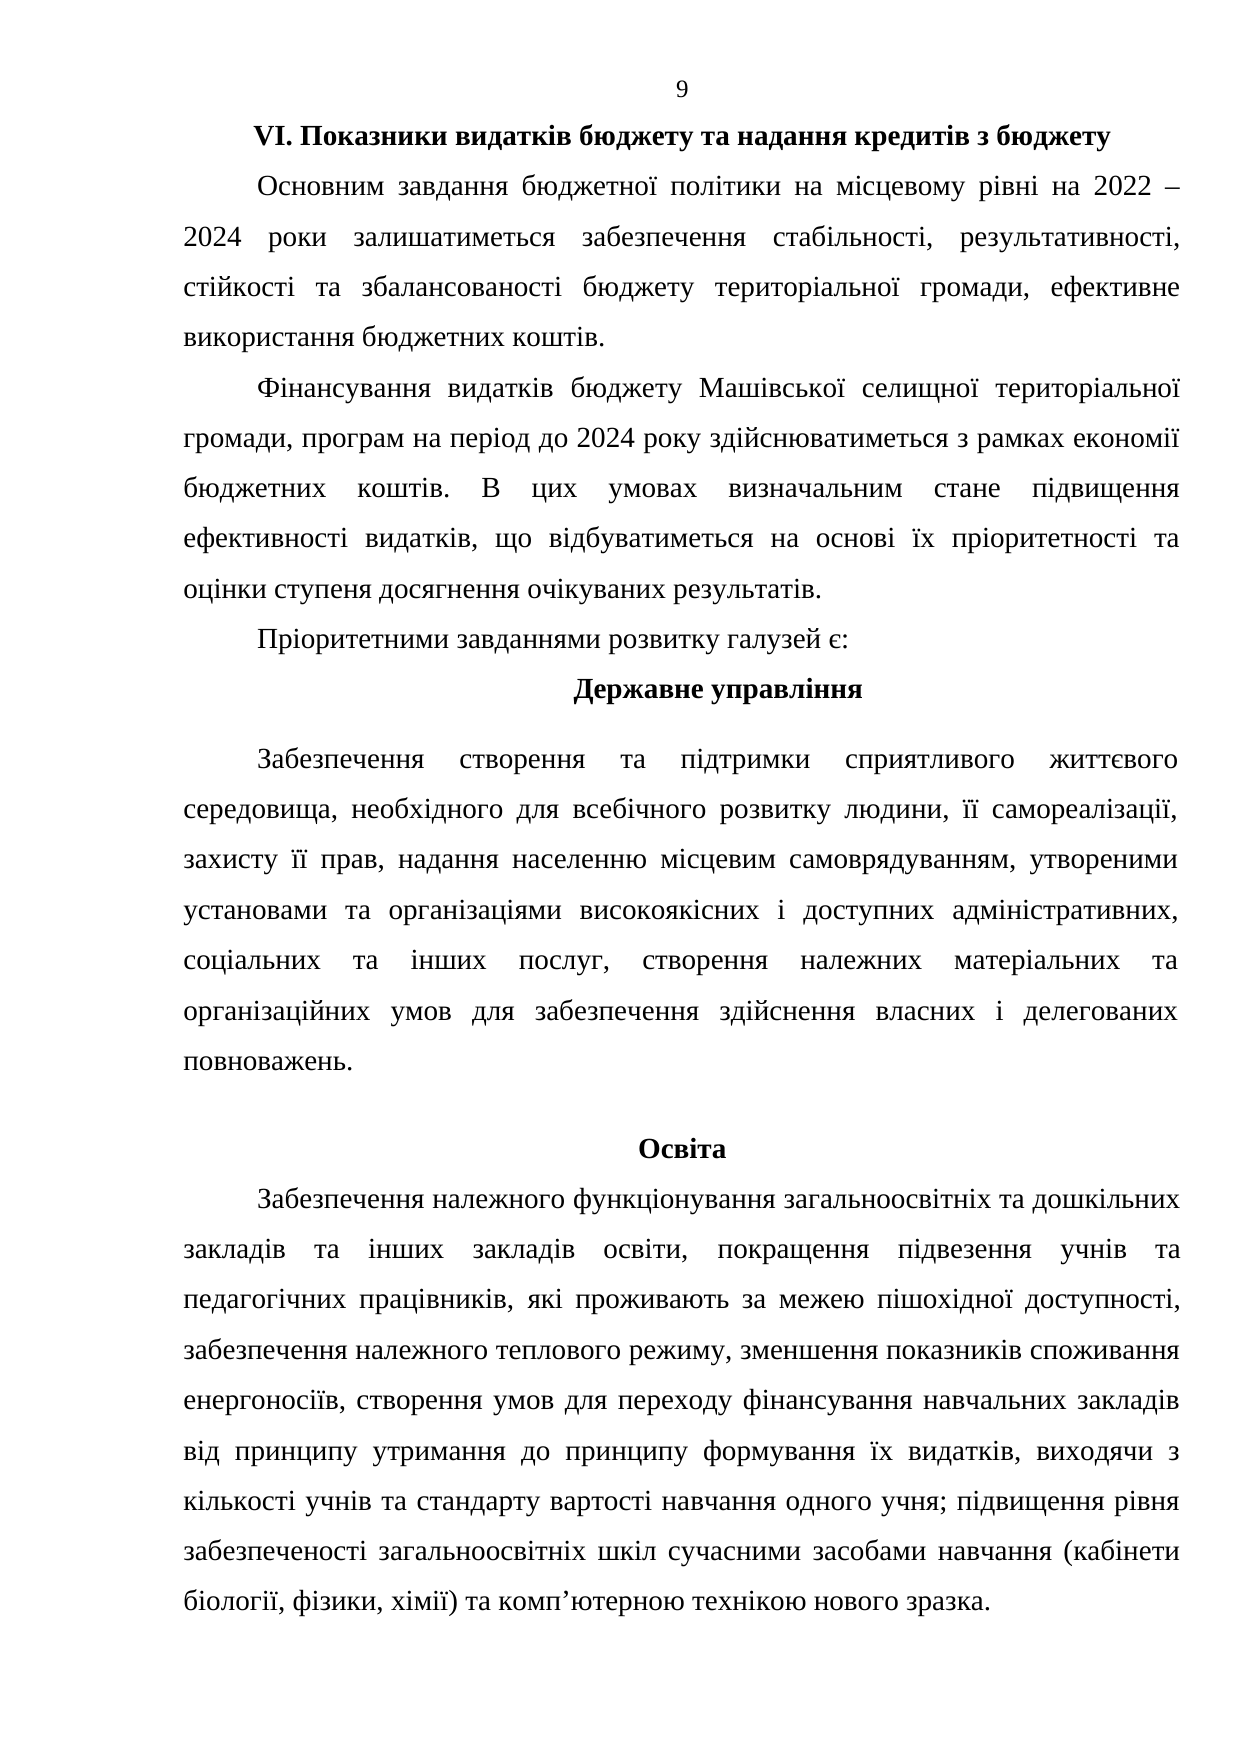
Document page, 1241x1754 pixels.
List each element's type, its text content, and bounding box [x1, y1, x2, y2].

text Основним завдання бюджетної політики на місцевому рівні на 2022 – 2024 роки залишатиметься забезпечення стабільності, результативності, стійкості та збалансованості бюджету територіальної громади, ефективне використання бюджетних коштів. [183, 168, 1181, 353]
text Державне управління [183, 672, 1179, 705]
text Забезпечення належного функціонування загальноосвітніх та дошкільних закладів та інших закладів освіти, покращення підвезення учнів та педагогічних працівників, які проживають за межею пішохідної доступності, забезпечення належного теплового режиму, зменшення показників споживання енергоносіїв, створення умов для переходу фінансування навчальних закладів від принципу утримання до принципу формування їх видатків, виходячи з кількості учнів та стандарту вартості навчання одного учня; підвищення рівня забезпеченості загальноосвітніх шкіл сучасними засобами навчання (кабінети біології, фізики, хімії) та комп’ютерною технікою нового зразка. [183, 1181, 1181, 1617]
text VІ. Показники видатків бюджету та надання кредитів з бюджету [183, 118, 1181, 152]
text Пріоритетними завданнями розвитку галузей є: [183, 621, 1181, 655]
text Освіта [183, 1131, 1181, 1164]
text Фінансування видатків бюджету Машівської селищної територіальної громади, програм на період до 2024 року здійснюватиметься з рамках економії бюджетних коштів. В цих умовах визначальним стане підвищення ефективності видатків, що відбуватиметься на основі їх пріоритетності та оцінки ступеня досягнення очікуваних результатів. [183, 370, 1181, 604]
text Забезпечення створення та підтримки сприятливого життєвого середовища, необхідного для всебічного розвитку людини, її самореалізації, захисту її прав, надання населенню місцевим самоврядуванням, утвореними установами та організаціями високоякісних і доступних адміністративних, соціальних та інших послуг, створення належних матеріальних та організаційних умов для забезпечення здійснення власних і делегованих повноважень. [183, 741, 1179, 1076]
